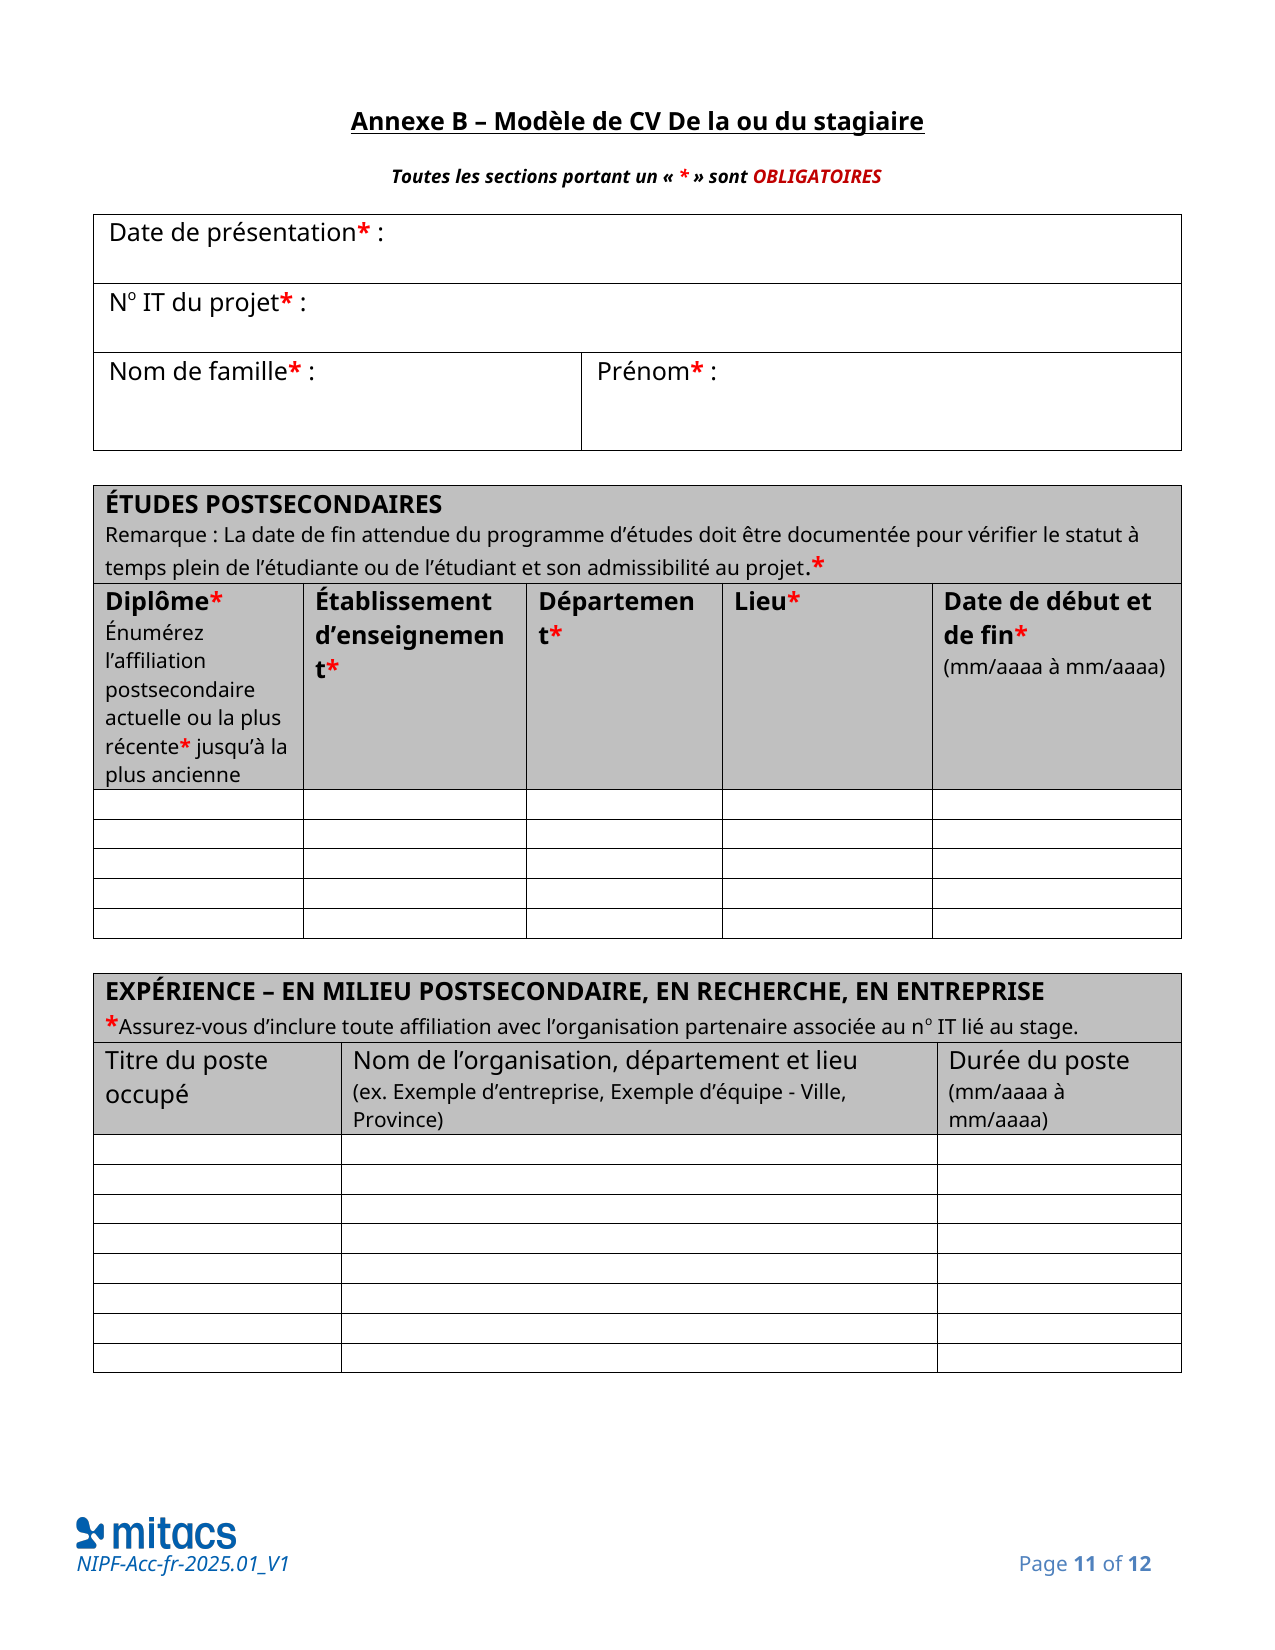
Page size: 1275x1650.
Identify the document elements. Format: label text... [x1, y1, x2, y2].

table_cell [94, 1284, 341, 1313]
table_cell [304, 909, 526, 938]
table_cell [527, 909, 722, 938]
table_cell Diplôme* Énumérez l’affiliation postsecondaire actuelle ou la plus récente* jusqu’à la plus ancienne [94, 584, 303, 789]
table_header Date de présentation* : [94, 215, 1181, 283]
table_cell [342, 1344, 937, 1372]
table_cell [938, 1195, 1181, 1223]
table_cell Date de début et de fin* (mm/aaaa à mm/aaaa) [933, 584, 1181, 789]
table_cell [938, 1135, 1181, 1164]
table_cell [723, 849, 932, 878]
picture [76, 1517, 236, 1549]
table_cell [933, 849, 1181, 878]
table_cell [933, 790, 1181, 818]
table_cell Nom de l’organisation, département et lieu (ex. Exemple d’entreprise, Exemple d’équipe - Ville, Province) [342, 1043, 937, 1134]
table_cell [304, 790, 526, 818]
table_cell [94, 1195, 341, 1223]
table_cell [94, 1254, 341, 1283]
table_cell [94, 1165, 341, 1193]
table_cell [342, 1254, 937, 1283]
table_cell [933, 879, 1181, 908]
table_cell [342, 1165, 937, 1193]
text Toutes les sections portant un « * » sont OBLIGATOIRES [118, 164, 1157, 189]
table_cell [304, 849, 526, 878]
table_cell [94, 790, 303, 818]
table_cell [304, 879, 526, 908]
table_cell [938, 1284, 1181, 1313]
table_cell Titre du poste occupé [94, 1043, 341, 1134]
table_cell [527, 849, 722, 878]
table_cell [527, 820, 722, 848]
table_cell [933, 909, 1181, 938]
table_cell [938, 1224, 1181, 1253]
table_cell [94, 1135, 341, 1164]
table_cell [94, 909, 303, 938]
table_cell [304, 820, 526, 848]
table_cell [94, 820, 303, 848]
table_cell [342, 1314, 937, 1342]
table_cell Prénom* : [582, 353, 1181, 450]
table_cell Lieu* [723, 584, 932, 789]
table_cell [94, 1224, 341, 1253]
table_cell [527, 790, 722, 818]
table_cell [938, 1314, 1181, 1342]
table_cell [723, 790, 932, 818]
table_cell [938, 1344, 1181, 1372]
table_cell [94, 879, 303, 908]
table_cell Département* [527, 584, 722, 789]
table_cell Nom de famille* : [94, 353, 581, 450]
table_cell [527, 879, 722, 908]
table_cell Durée du poste (mm/aaaa à mm/aaaa) [938, 1043, 1181, 1134]
table_cell No IT du projet* : [94, 284, 1181, 352]
table_cell [342, 1284, 937, 1313]
table_cell [94, 849, 303, 878]
table_cell [342, 1135, 937, 1164]
table_header EXPÉRIENCE – EN MILIEU POSTSECONDAIRE, EN RECHERCHE, EN ENTREPRISE *Assurez-vous d’inclure toute affiliation avec l’organisation partenaire associée au no IT lié au stage. [94, 974, 1181, 1042]
table_cell [342, 1224, 937, 1253]
table_cell [933, 820, 1181, 848]
table_cell [94, 1314, 341, 1342]
table_cell [94, 1344, 341, 1372]
table_cell [723, 879, 932, 908]
table_cell [723, 909, 932, 938]
table_cell Établissement d’enseignement* [304, 584, 526, 789]
text Annexe B – Modèle de CV De la ou du stagiaire [118, 104, 1157, 138]
table_header ÉTUDES POSTSECONDAIRES Remarque : La date de fin attendue du programme d’études doit être documentée pour vérifier le statut à temps plein de l’étudiante ou de l’étudiant et son admissibilité au projet.* [94, 486, 1181, 583]
table_cell [938, 1165, 1181, 1193]
table_cell [342, 1195, 937, 1223]
table_cell [938, 1254, 1181, 1283]
table_cell [723, 820, 932, 848]
